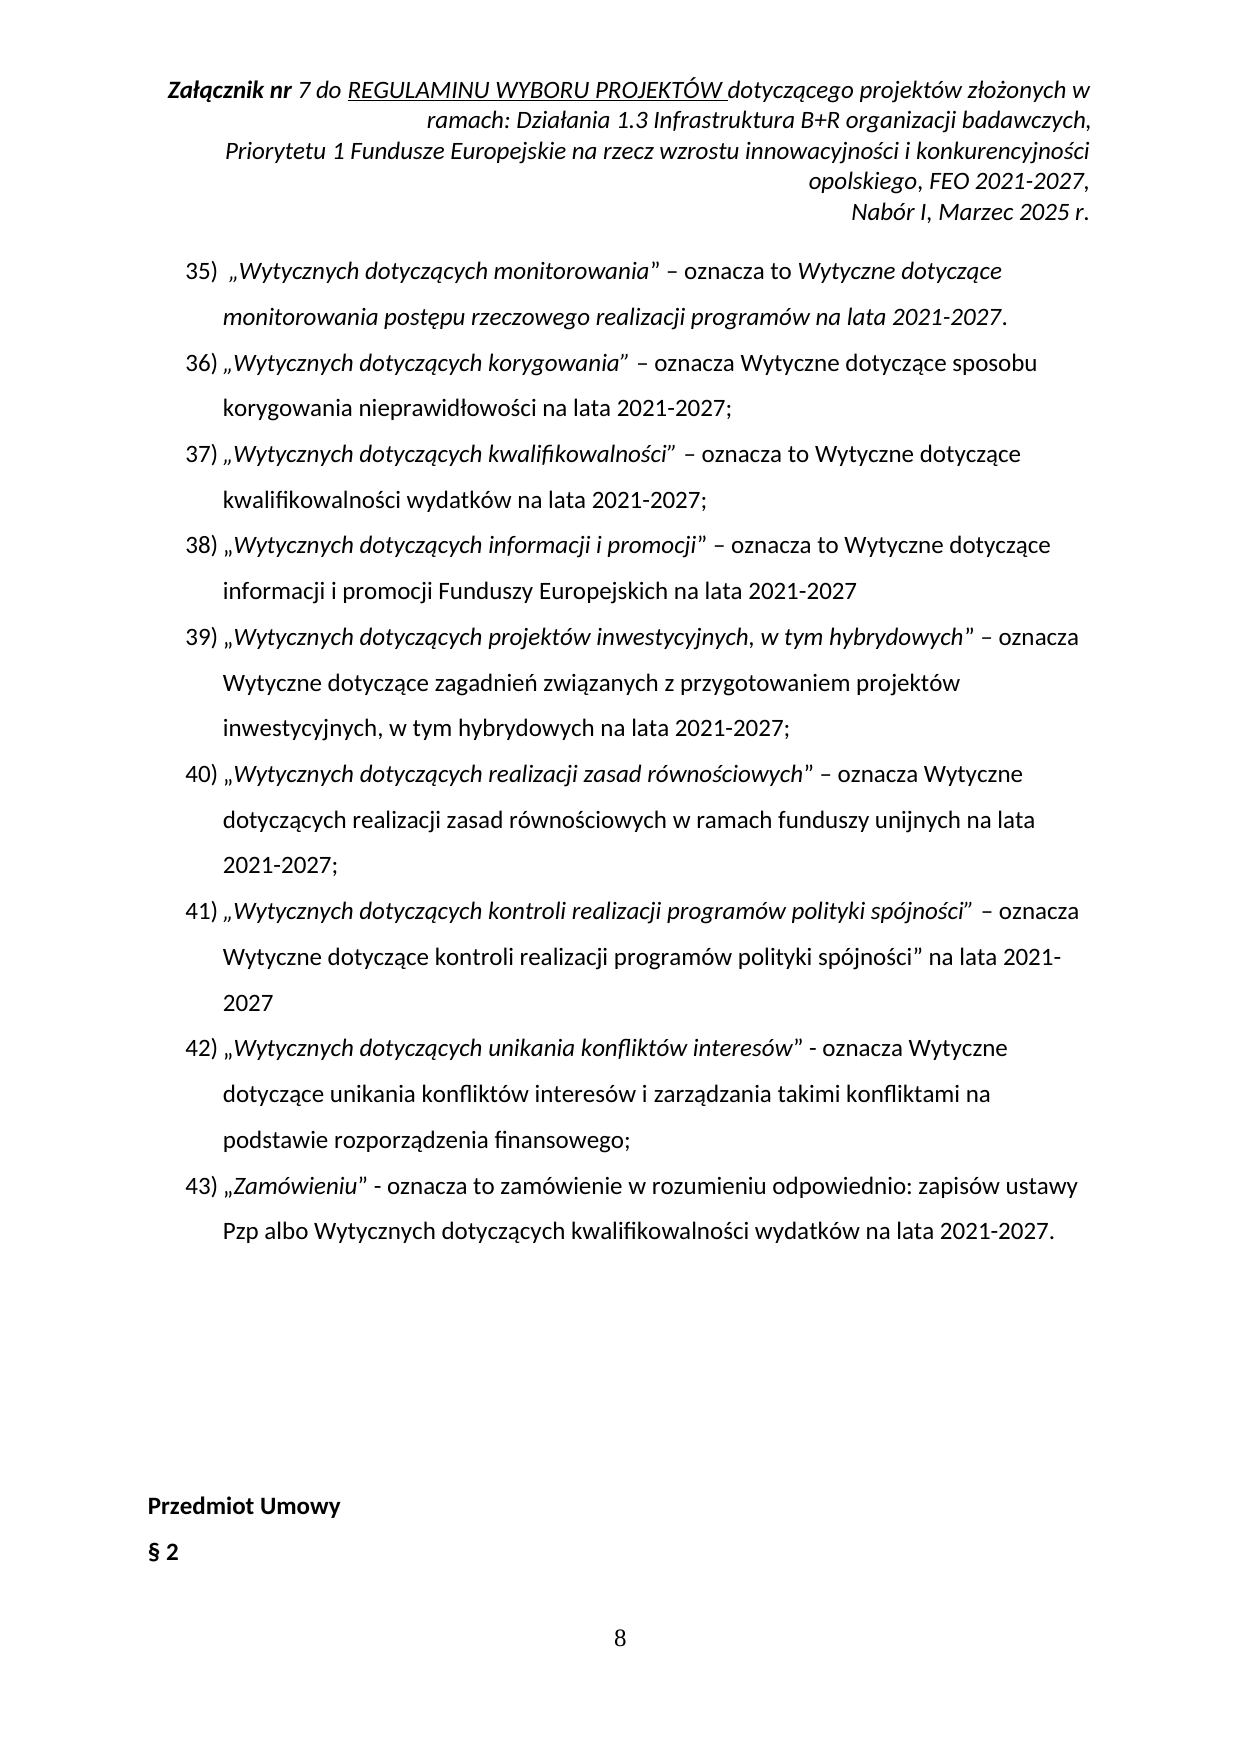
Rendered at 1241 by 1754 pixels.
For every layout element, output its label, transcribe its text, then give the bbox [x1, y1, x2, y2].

list „Wytycznych dotyczących projektów inwestycyjnych, w tym hybrydowych” – oznacza Wytyczne dotyczące zagadnień związanych z przygotowaniem projektów inwestycyjnych, w tym hybrydowych na lata 2021-2027; [185, 621, 1092, 743]
list „Wytycznych dotyczących kwalifikowalności” – oznacza to Wytyczne dotyczące kwalifikowalności wydatków na lata 2021-2027; [185, 438, 1092, 514]
list „Wytycznych dotyczących korygowania” – oznacza Wytyczne dotyczące sposobu korygowania nieprawidłowości na lata 2021-2027; [185, 347, 1092, 423]
list „Wytycznych dotyczących unikania konfliktów interesów” - oznacza Wytyczne dotyczące unikania konfliktów interesów i zarządzania takimi konfliktami na podstawie rozporządzenia finansowego; [185, 1033, 1092, 1154]
list „Zamówieniu” - oznacza to zamówienie w rozumieniu odpowiednio: zapisów ustawy Pzp albo Wytycznych dotyczących kwalifikowalności wydatków na lata 2021-2027. [185, 1170, 1092, 1246]
list „Wytycznych dotyczących informacji i promocji” – oznacza to Wytyczne dotyczące informacji i promocji Funduszy Europejskich na lata 2021-2027 [185, 529, 1092, 606]
list „Wytycznych dotyczących realizacji zasad równościowych” – oznacza Wytyczne dotyczących realizacji zasad równościowych w ramach funduszy unijnych na lata 2021-2027; [185, 758, 1092, 880]
text § 2 [148, 1536, 1092, 1566]
list „Wytycznych dotyczących kontroli realizacji programów polityki spójności” – oznacza Wytyczne dotyczące kontroli realizacji programów polityki spójności” na lata 2021-2027 [185, 895, 1092, 1017]
list „Wytycznych dotyczących monitorowania” – oznacza to Wytyczne dotyczące monitorowania postępu rzeczowego realizacji programów na lata 2021-2027. [185, 255, 1092, 331]
text Przedmiot Umowy [148, 1490, 1092, 1520]
